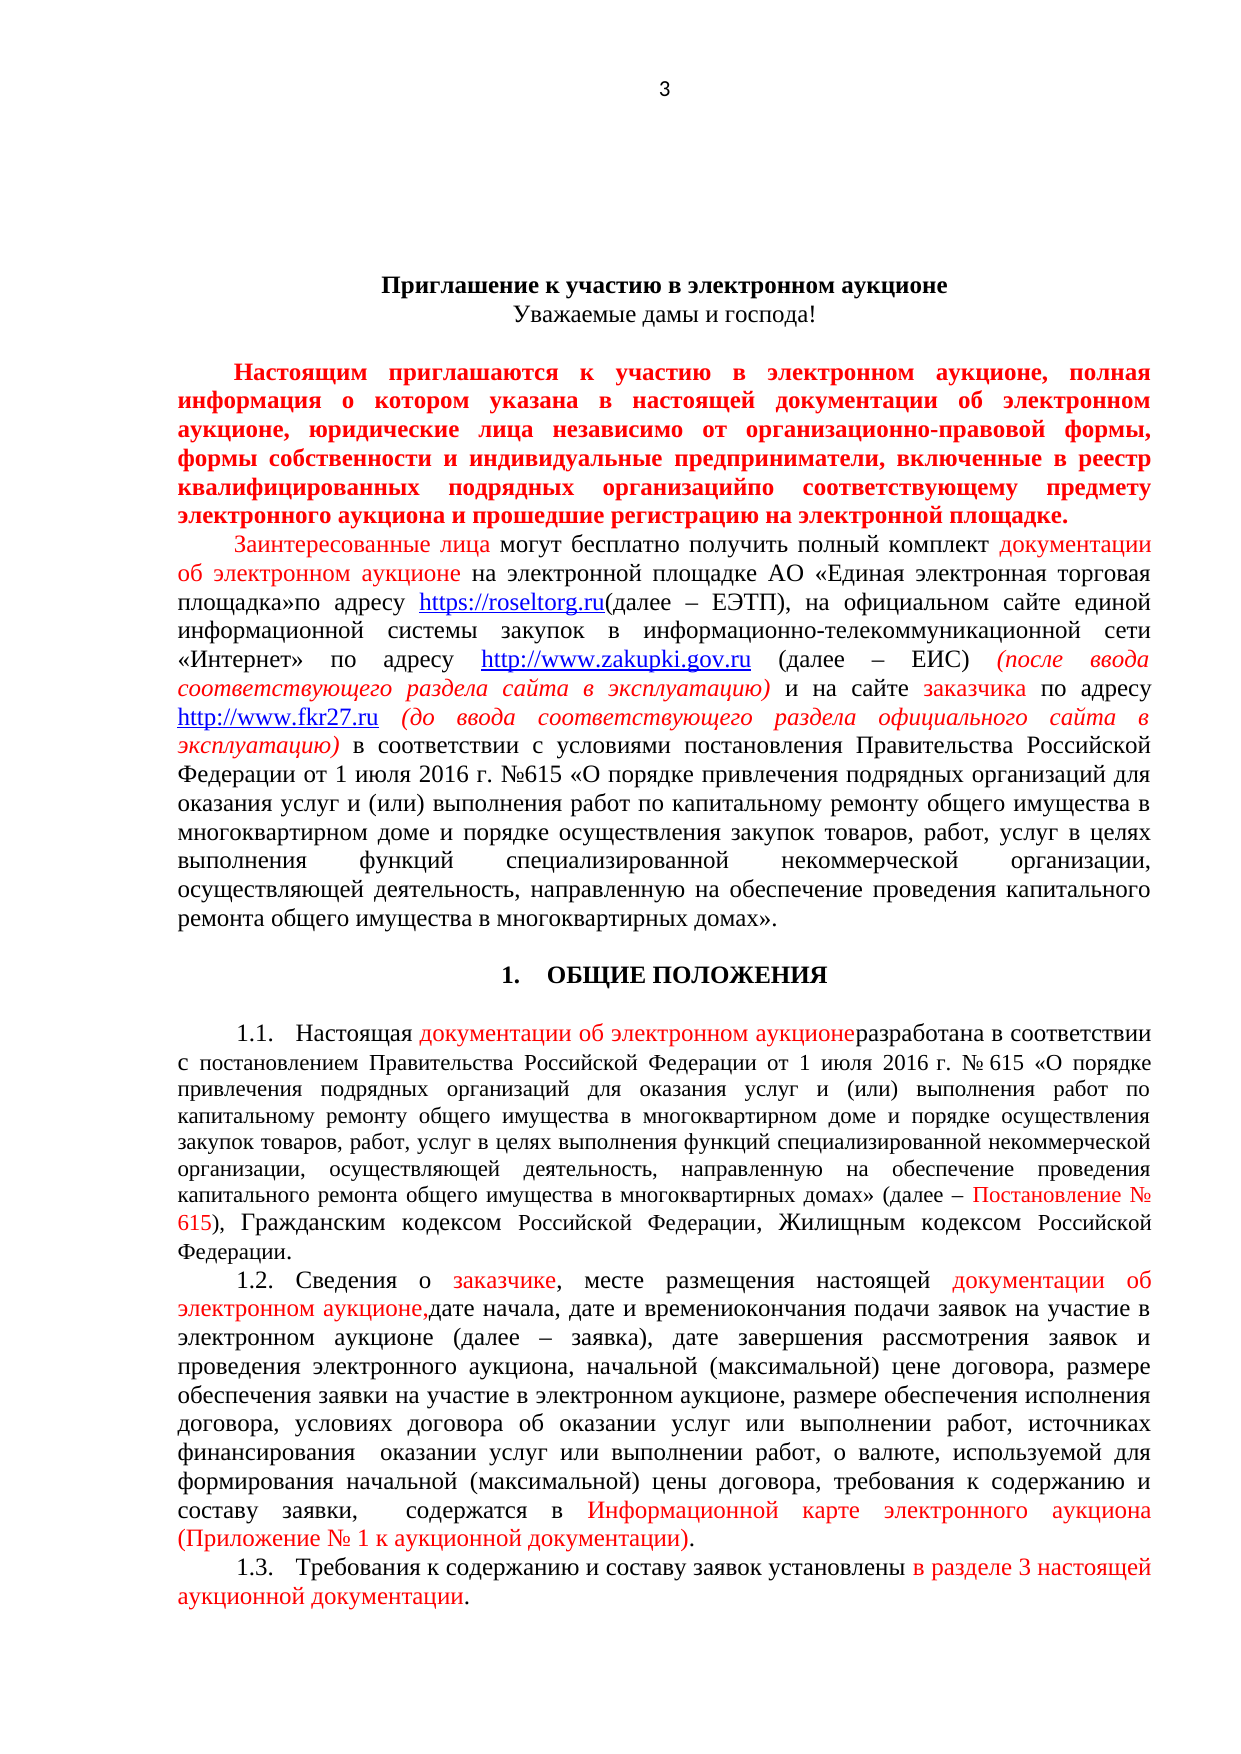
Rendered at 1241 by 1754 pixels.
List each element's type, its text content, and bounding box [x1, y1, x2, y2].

list ОБЩИЕ ПОЛОЖЕНИЯ [177, 961, 1152, 989]
list Требования к содержанию и составу заявок установлены в разделе 3 настоящей аукционной документации. [177, 1552, 1152, 1610]
list Сведения о заказчике, месте размещения настоящей документации об электронном аукционе,дате начала, дате и времениокончания подачи заявок на участие в электронном аукционе (далее – заявка), дате завершения рассмотрения заявок и проведения электронного аукциона, начальной (максимальной) цене договора, размере обеспечения заявки на участие в электронном аукционе, размере обеспечения исполнения договора, условиях договора об оказании услуг или выполнении работ, источниках финансирования оказании услуг или выполнении работ, о валюте, используемой для формирования начальной (максимальной) цены договора, требования к содержанию и составу заявки, содержатся в Информационной карте электронного аукциона (Приложение № 1 к аукционной документации). [177, 1265, 1152, 1552]
list Настоящая документации об электронном аукционеразработана в соответствии с постановлением Правительства Российской Федерации от 1 июля 2016 г. № 615 «О порядке привлечения подрядных организаций для оказания услуг и (или) выполнения работ по капитальному ремонту общего имущества в многоквартирном доме и порядке осуществления закупок товаров, работ, услуг в целях выполнения функций специализированной некоммерческой организации, осуществляющей деятельность, направленную на обеспечение проведения капитального ремонта общего имущества в многоквартирных домах» (далее – Постановление № 615), Гражданским кодексом Российской Федерации, Жилищным кодексом Российской Федерации. [177, 1018, 1152, 1265]
text Приглашение к участию в электронном аукционе [177, 270, 1152, 299]
text Заинтересованные лица могут бесплатно получить полный комплект документации об электронном аукционе на электронной площадке АО «Единая электронная торговая площадка»по адресу https://roseltorg.ru(далее – ЕЭТП), на официальном сайте единой информационной системы закупок в информационно-телекоммуникационной сети «Интернет» по адресу http://www.zakupki.gov.ru (далее – ЕИС) (после ввода соответствующего раздела сайта в эксплуатацию) и на сайте заказчика по адресу http://www.fkr27.ru (до ввода соответствующего раздела официального сайта в эксплуатацию) в соответствии с условиями постановления Правительства Российской Федерации от 1 июля 2016 г. №615 «О порядке привлечения подрядных организаций для оказания услуг и (или) выполнения работ по капитальному ремонту общего имущества в многоквартирном доме и порядке осуществления закупок товаров, работ, услуг в целях выполнения функций специализированной некоммерческой организации, осуществляющей деятельность, направленную на обеспечение проведения капитального ремонта общего имущества в многоквартирных домах». [177, 529, 1152, 932]
text Настоящим приглашаются к участию в электронном аукционе, полная информация о котором указана в настоящей документации об электронном аукционе, юридические лица независимо от организационно-правовой формы, формы собственности и индивидуальные предприниматели, включенные в реестр квалифицированных подрядных организацийпо соответствующему предмету электронного аукциона и прошедшие регистрацию на электронной площадке. [177, 357, 1152, 529]
text Уважаемые дамы и господа! [177, 299, 1152, 328]
